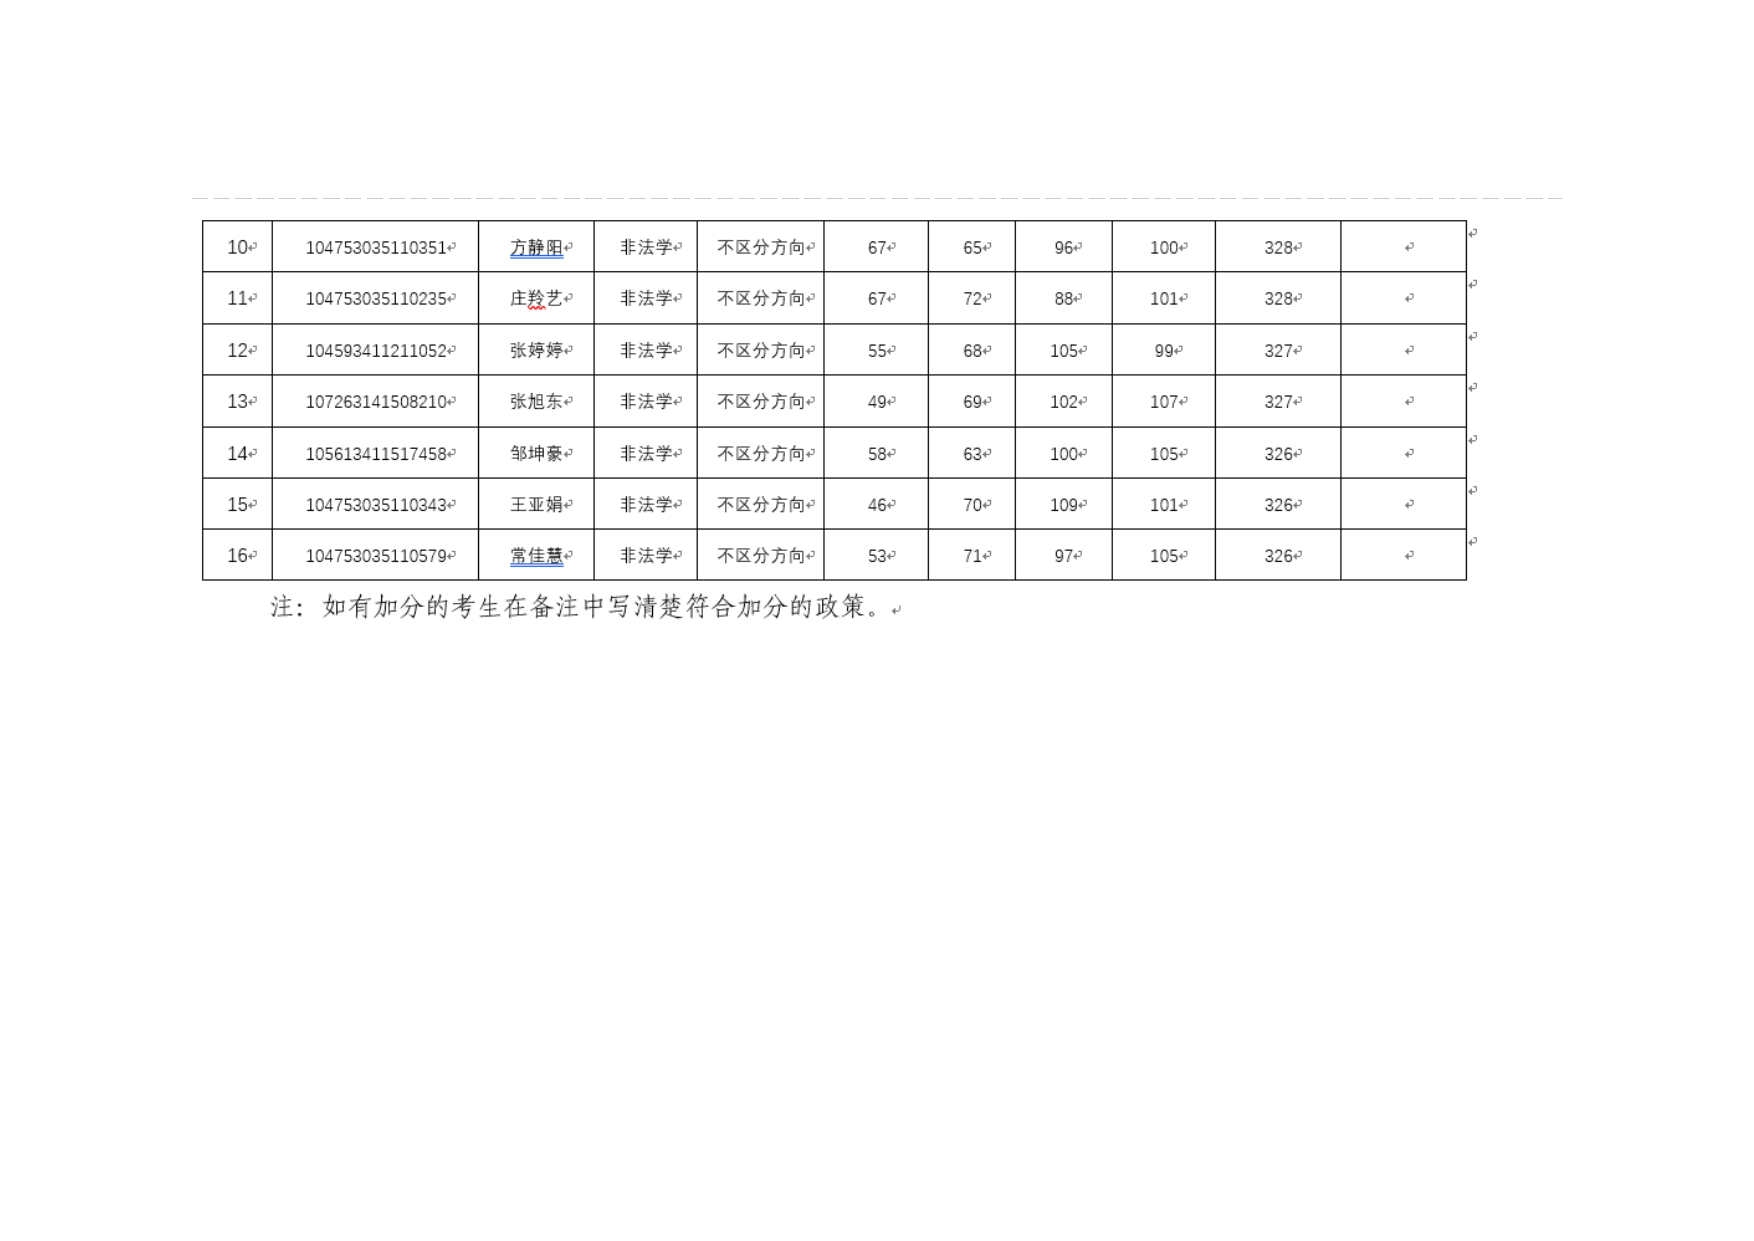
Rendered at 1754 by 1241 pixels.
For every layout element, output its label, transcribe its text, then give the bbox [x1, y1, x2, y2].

picture [191, 219, 1492, 628]
